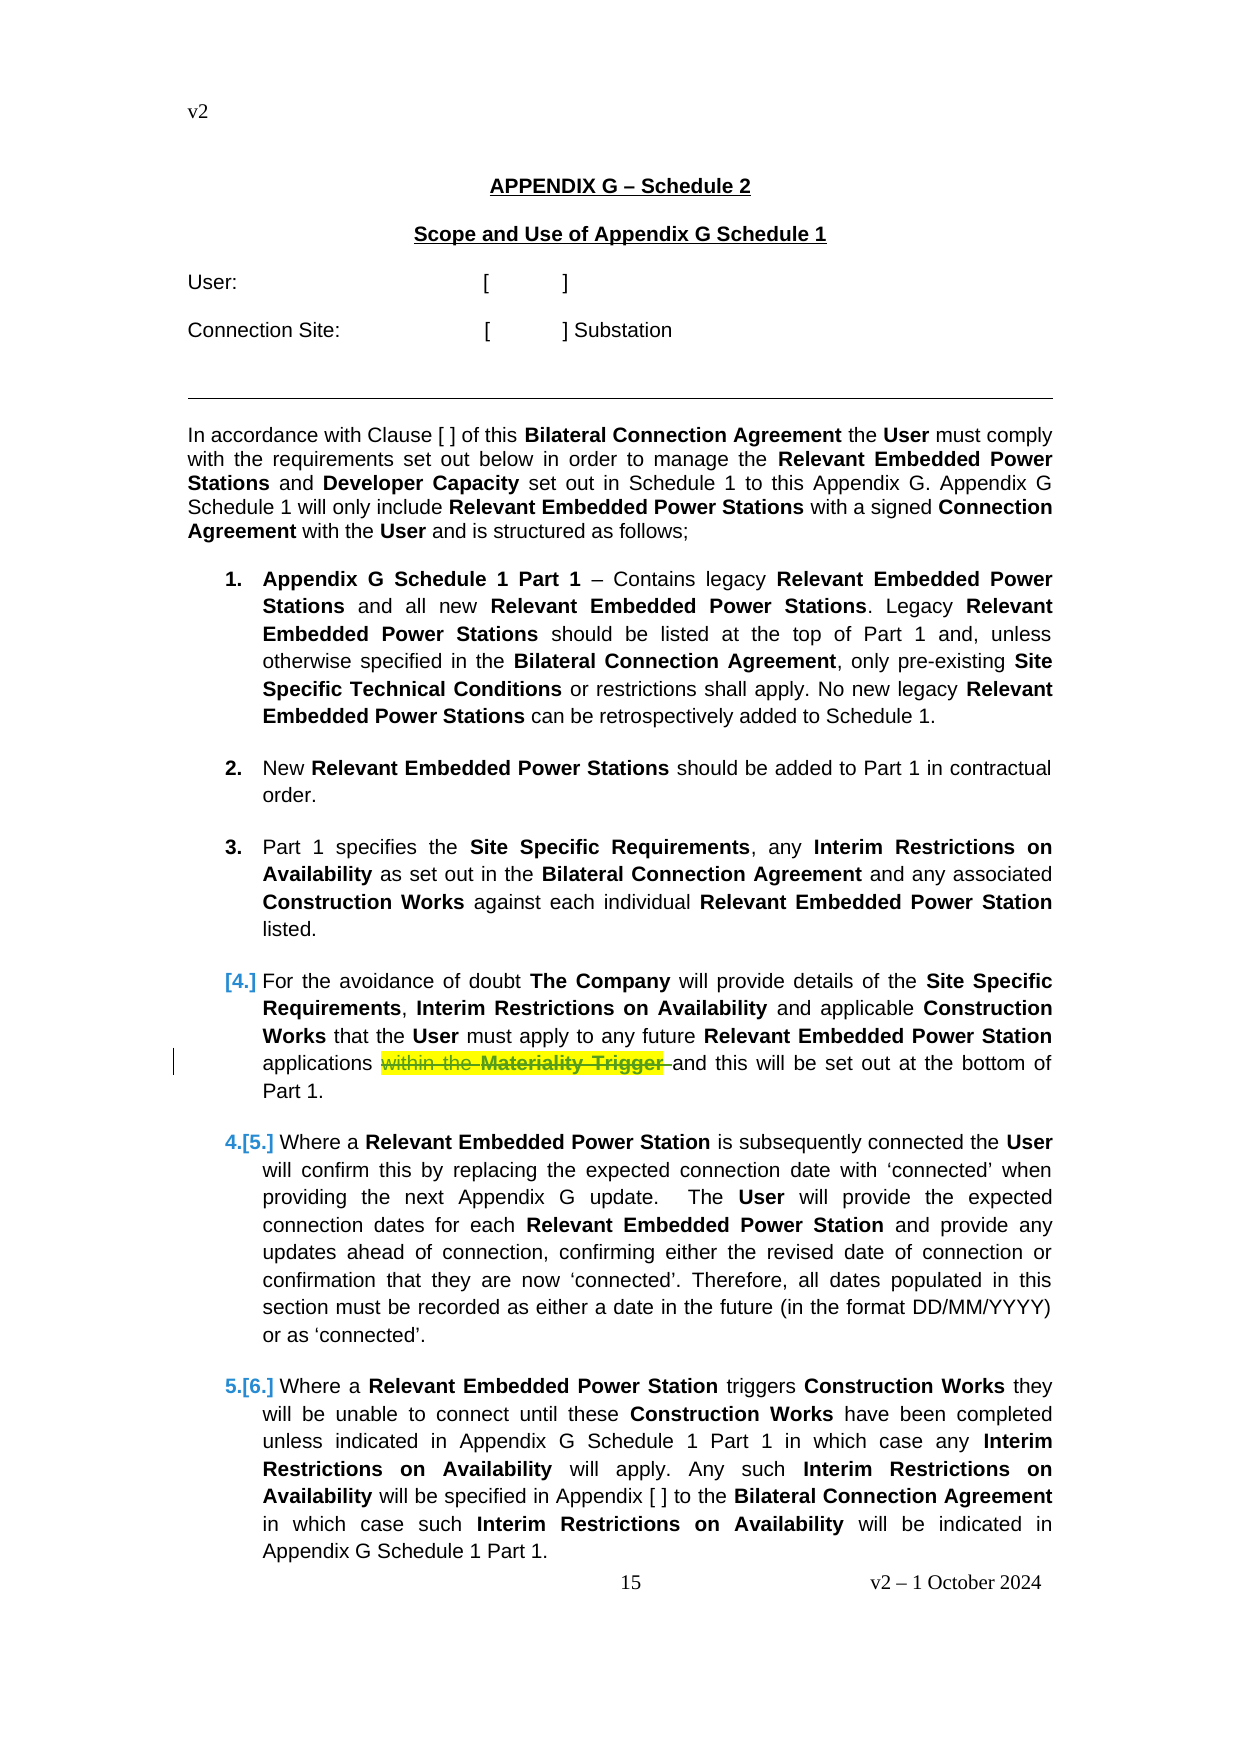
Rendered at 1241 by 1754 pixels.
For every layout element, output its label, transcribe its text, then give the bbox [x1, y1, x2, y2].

list Where a Relevant Embedded Power Station is subsequently connected the User will confirm this by replacing the expected connection date with ‘connected’ when providing the next Appendix G update. The User will provide the expected connection dates for each Relevant Embedded Power Station and provide any updates ahead of connection, confirming either the revised date of connection or confirmation that they are now ‘connected’. Therefore, all dates populated in this section must be recorded as either a date in the future (in the format DD/MM/YYYY) or as ‘connected’. [225, 1130, 1053, 1347]
text User: [ ] [187, 270, 1053, 294]
text Scope and Use of Appendix G Schedule 1 [187, 222, 1053, 246]
list Part 1 specifies the Site Specific Requirements, any Interim Restrictions on Availability as set out in the Bilateral Connection Agreement and any associated Construction Works against each individual Relevant Embedded Power Station listed. [225, 835, 1053, 941]
text APPENDIX G – Schedule 2 [187, 174, 1053, 198]
list New Relevant Embedded Power Stations should be added to Part 1 in contractual order. [225, 756, 1053, 807]
list Where a Relevant Embedded Power Station triggers Construction Works they will be unable to connect until these Construction Works have been completed unless indicated in Appendix G Schedule 1 Part 1 in which case any Interim Restrictions on Availability will apply. Any such Interim Restrictions on Availability will be specified in Appendix [ ] to the Bilateral Connection Agreement in which case such Interim Restrictions on Availability will be indicated in Appendix G Schedule 1 Part 1. [225, 1374, 1053, 1563]
text Connection Site: [ ] Substation [187, 318, 1053, 342]
list For the avoidance of doubt The Company will provide details of the Site Specific Requirements, Interim Restrictions on Availability and applicable Construction Works that the User must apply to any future Relevant Embedded Power Station applications and this will be set out at the bottom of Part 1. [225, 969, 1053, 1103]
list Appendix G Schedule 1 Part 1 – Contains legacy Relevant Embedded Power Stations and all new Relevant Embedded Power Stations. Legacy Relevant Embedded Power Stations should be listed at the top of Part 1 and, unless otherwise specified in the Bilateral Connection Agreement, only pre-existing Site Specific Technical Conditions or restrictions shall apply. No new legacy Relevant Embedded Power Stations can be retrospectively added to Schedule 1. [225, 567, 1053, 728]
text In accordance with Clause [ ] of this Bilateral Connection Agreement the User must comply with the requirements set out below in order to manage the Relevant Embedded Power Stations and Developer Capacity set out in Schedule 1 to this Appendix G. Appendix G Schedule 1 will only include Relevant Embedded Power Stations with a signed Connection Agreement with the User and is structured as follows; [187, 423, 1053, 543]
